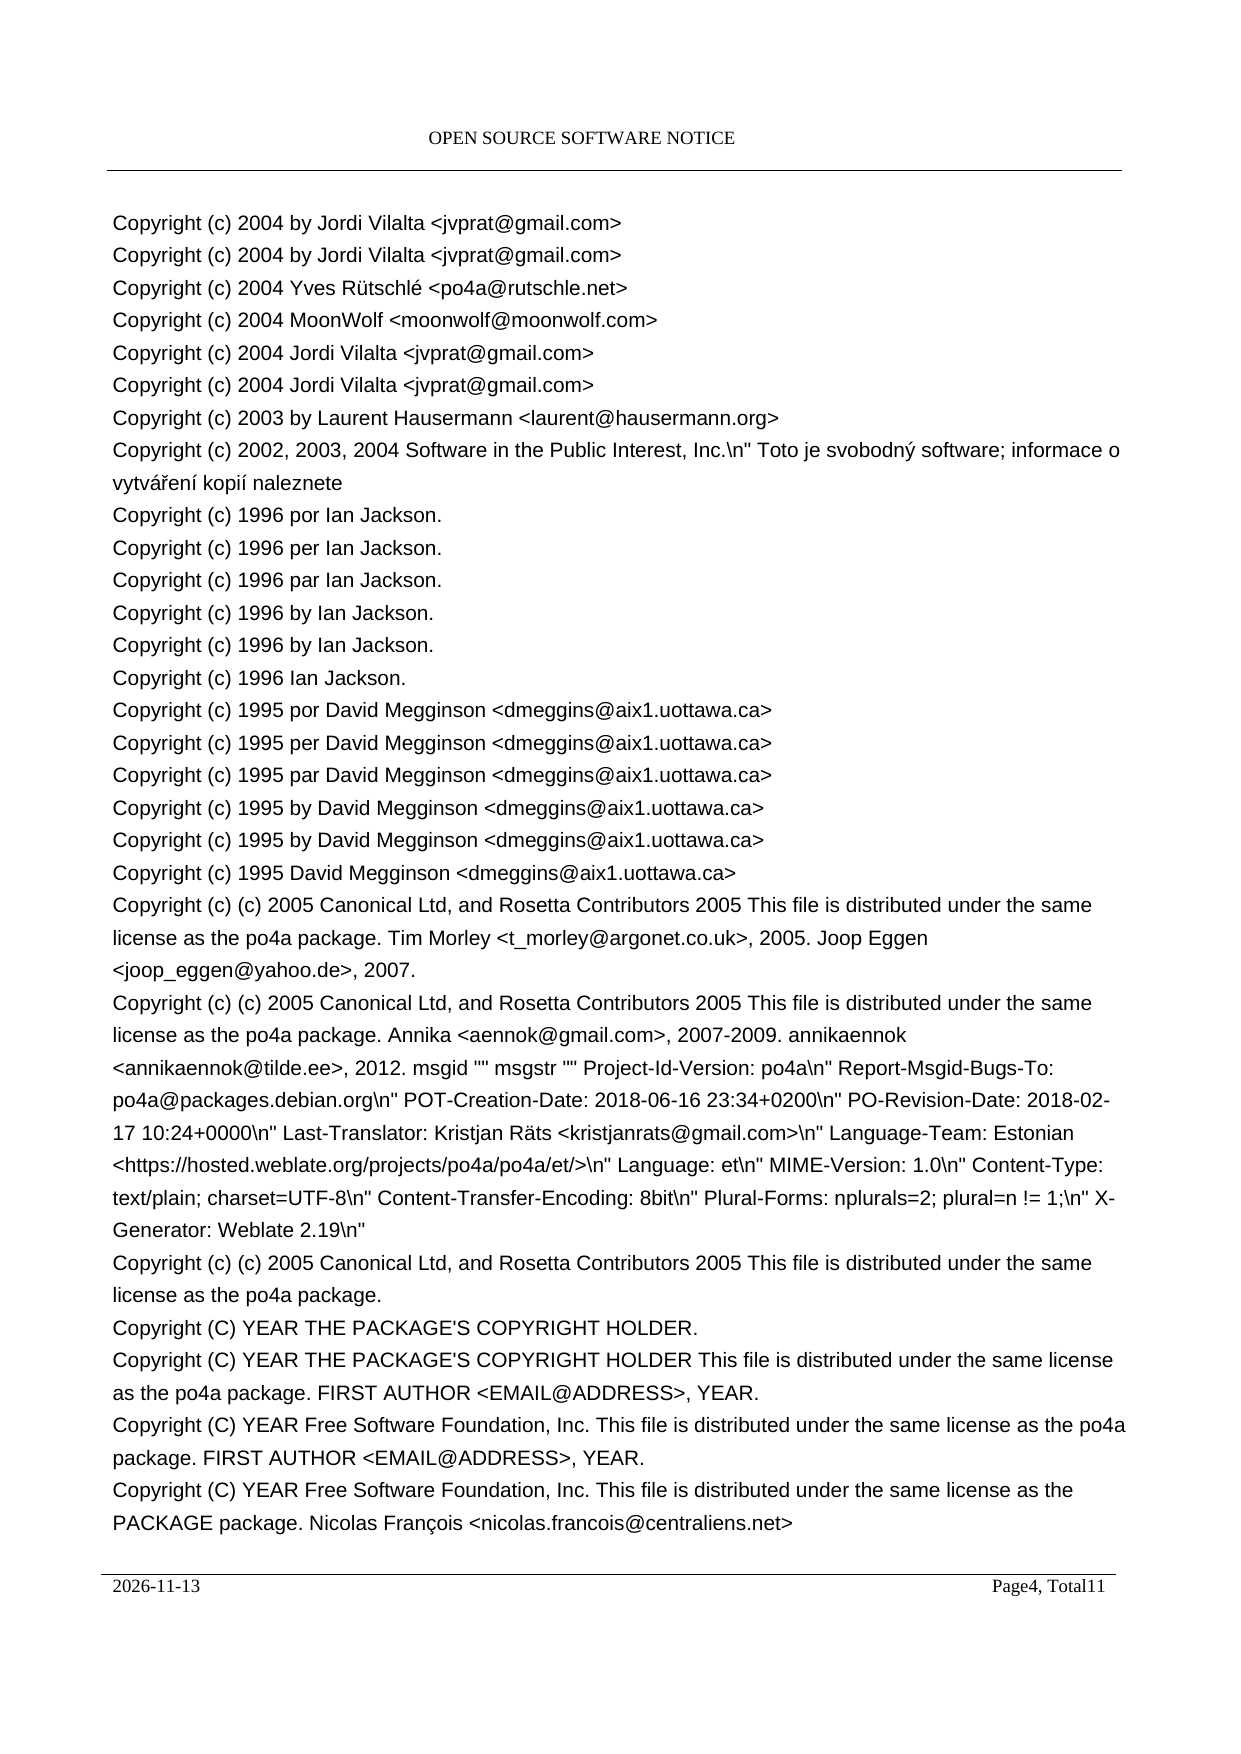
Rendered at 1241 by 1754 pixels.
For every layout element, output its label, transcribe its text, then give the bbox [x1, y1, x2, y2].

text Copyright (C) YEAR Free Software Foundation, Inc. This file is distributed under the same license as the po4a package. FIRST AUTHOR <EMAIL@ADDRESS>, YEAR. [112, 1409, 1128, 1474]
text Copyright (c) 1995 David Megginson <dmeggins@aix1.uottawa.ca> [112, 856, 1128, 889]
text Copyright (c) (c) 2005 Canonical Ltd, and Rosetta Contributors 2005 This file is distributed under the same license as the po4a package. [112, 1246, 1128, 1311]
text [112, 239, 1128, 271]
text Copyright (c) 1996 por Ian Jackson. [112, 499, 1128, 531]
text Copyright (c) 1996 Ian Jackson. [112, 661, 1128, 694]
text Copyright (c) (c) 2005 Canonical Ltd, and Rosetta Contributors 2005 This file is distributed under the same license as the po4a package. Annika <aennok@gmail.com>, 2007-2009. annikaennok <annikaennok@tilde.ee>, 2012. msgid "" msgstr "" Project-Id-Version: po4a\n" Report-Msgid-Bugs-To: po4a@packages.debian.org\n" POT-Creation-Date: 2018-06-16 23:34+0200\n" PO-Revision-Date: 2018-02-17 10:24+0000\n" Last-Translator: Kristjan Räts <kristjanrats@gmail.com>\n" Language-Team: Estonian <https://hosted.weblate.org/projects/po4a/po4a/et/>\n" Language: et\n" MIME-Version: 1.0\n" Content-Type: text/plain; charset=UTF-8\n" Content-Transfer-Encoding: 8bit\n" Plural-Forms: nplurals=2; plural=n != 1;\n" X-Generator: Weblate 2.19\n" [112, 986, 1128, 1246]
text Copyright (c) 1996 by Ian Jackson. [112, 596, 1128, 629]
text Copyright (c) 2004 MoonWolf <moonwolf@moonwolf.com> [112, 304, 1128, 336]
text Copyright (C) YEAR THE PACKAGE'S COPYRIGHT HOLDER. [112, 1311, 1128, 1344]
text Copyright (c) 1995 by David Megginson <dmeggins@aix1.uottawa.ca> [112, 824, 1128, 856]
text Copyright (c) 1995 por David Megginson <dmeggins@aix1.uottawa.ca> [112, 694, 1128, 726]
text Copyright (c) 2004 Jordi Vilalta <jvprat@gmail.com> [112, 336, 1128, 369]
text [112, 206, 1128, 239]
text Copyright (c) 1996 by Ian Jackson. [112, 629, 1128, 661]
text Copyright (c) 2004 Jordi Vilalta <jvprat@gmail.com> [112, 369, 1128, 401]
text Copyright (c) 1995 by David Megginson <dmeggins@aix1.uottawa.ca> [112, 791, 1128, 824]
text Copyright (c) 1996 per Ian Jackson. [112, 531, 1128, 564]
text Copyright (C) YEAR THE PACKAGE'S COPYRIGHT HOLDER This file is distributed under the same license as the po4a package. FIRST AUTHOR <EMAIL@ADDRESS>, YEAR. [112, 1344, 1128, 1409]
text Copyright (c) 2004 Yves Rütschlé <po4a@rutschle.net> [112, 271, 1128, 304]
text Copyright (c) 1996 par Ian Jackson. [112, 564, 1128, 596]
text Copyright (c) 1995 par David Megginson <dmeggins@aix1.uottawa.ca> [112, 759, 1128, 791]
text Copyright (c) 2003 by Laurent Hausermann <laurent@hausermann.org> [112, 401, 1128, 434]
text Copyright (C) YEAR Free Software Foundation, Inc. This file is distributed under the same license as the PACKAGE package. Nicolas François <nicolas.francois@centraliens.net> [112, 1474, 1128, 1539]
text Copyright (c) 2002, 2003, 2004 Software in the Public Interest, Inc.\n" Toto je svobodný software; informace o vytváření kopií naleznete [112, 434, 1128, 499]
text Copyright (c) (c) 2005 Canonical Ltd, and Rosetta Contributors 2005 This file is distributed under the same license as the po4a package. Tim Morley <t_morley@argonet.co.uk>, 2005. Joop Eggen <joop_eggen@yahoo.de>, 2007. [112, 889, 1128, 986]
text Copyright (c) 1995 per David Megginson <dmeggins@aix1.uottawa.ca> [112, 726, 1128, 759]
